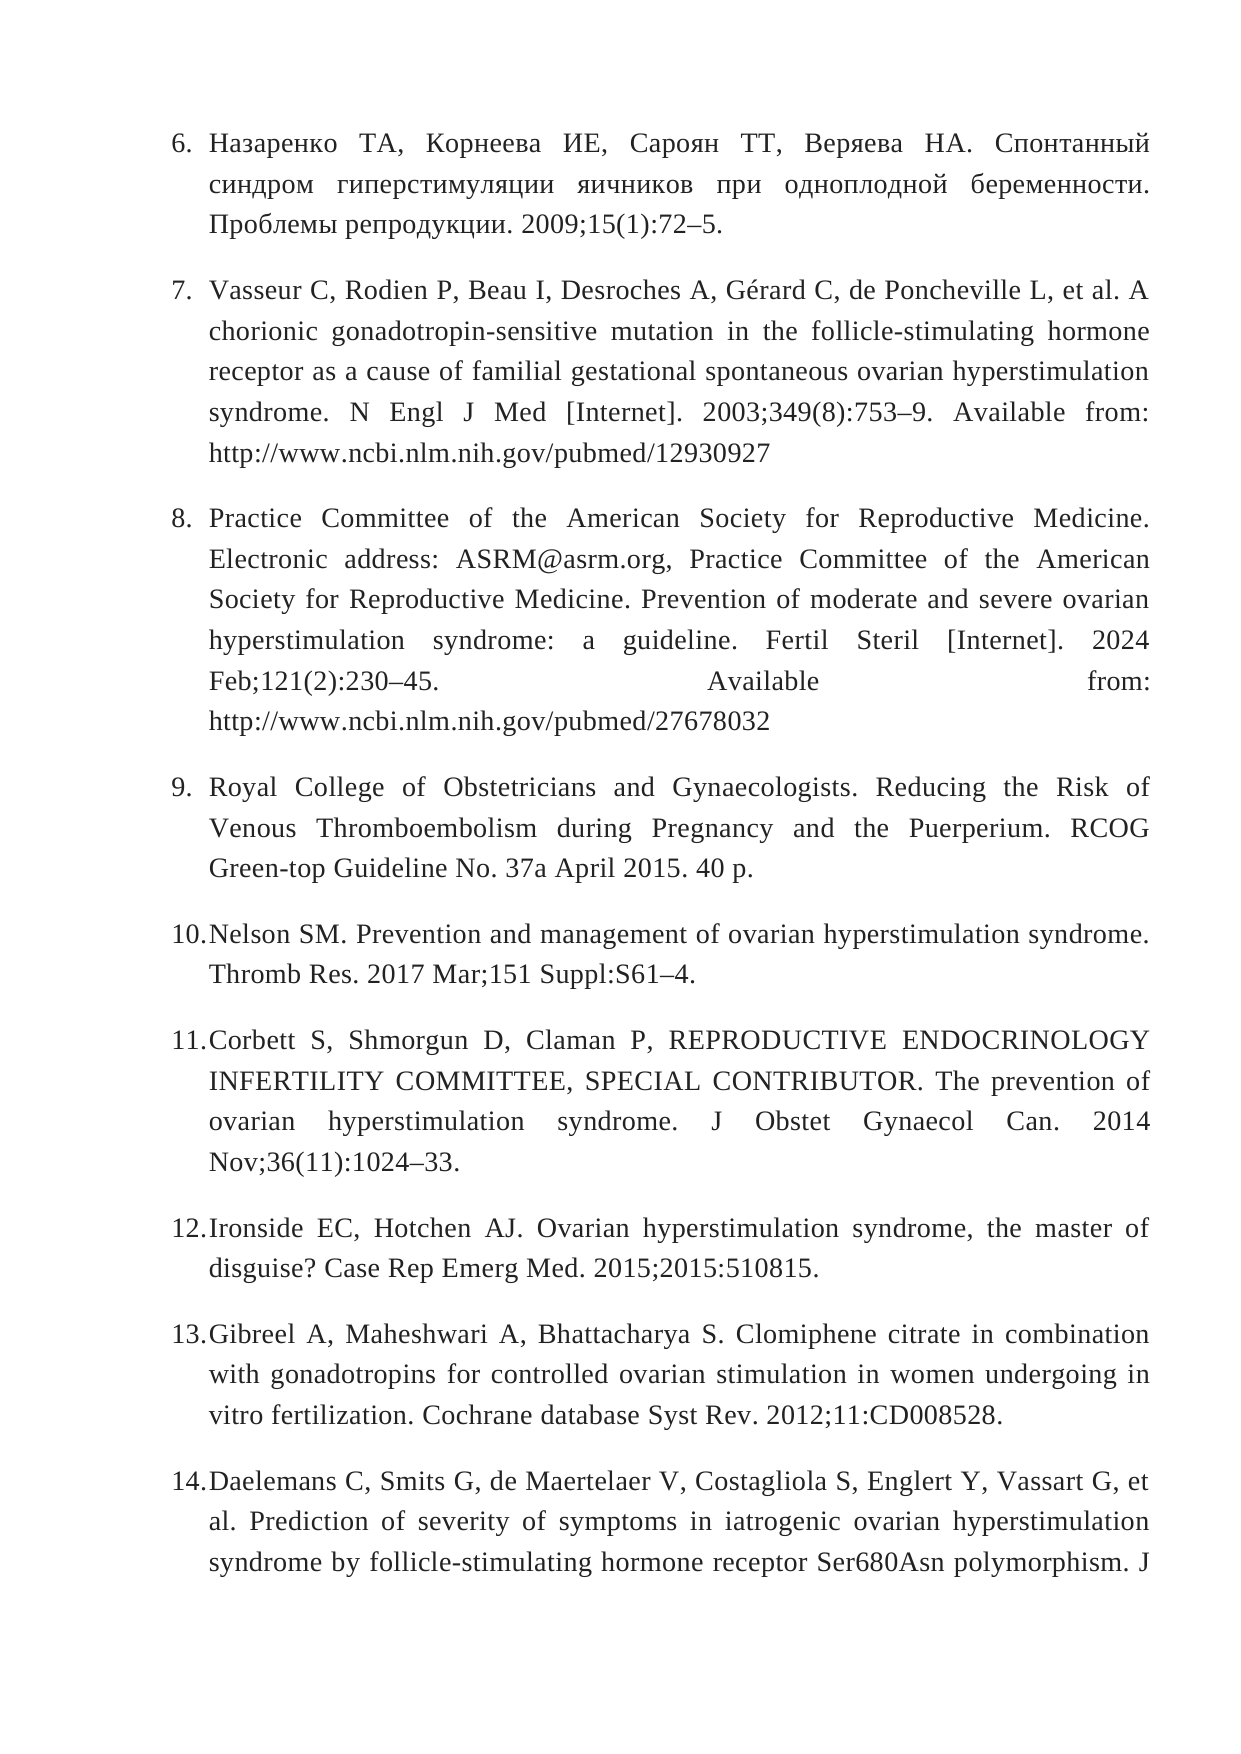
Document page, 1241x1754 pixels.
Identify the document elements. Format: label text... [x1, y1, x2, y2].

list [171, 1456, 1152, 1577]
list Corbett S, Shmorgun D, Claman P, REPRODUCTIVE ENDOCRINOLOGY INFERTILITY COMMITTEE, SPECIAL CONTRIBUTOR. The prevention of ovarian hyperstimulation syndrome. J Obstet Gynaecol Can. 2014 Nov;36(11):1024–33. [171, 1015, 1152, 1177]
list Vasseur C, Rodien P, Beau I, Desroches A, Gérard C, de Poncheville L, et al. A chorionic gonadotropin-sensitive mutation in the follicle-stimulating hormone receptor as a cause of familial gestational spontaneous ovarian hyperstimulation syndrome. N Engl J Med [Internet]. 2003;349(8):753–9. Available from: http://www.ncbi.nlm.nih.gov/pubmed/12930927 [171, 265, 1152, 468]
list Ironside EC, Hotchen AJ. Ovarian hyperstimulation syndrome, the master of disguise? Case Rep Emerg Med. 2015;2015:510815. [171, 1202, 1152, 1284]
list Practice Committee of the American Society for Reproductive Medicine. Electronic address: ASRM@asrm.org, Practice Committee of the American Society for Reproductive Medicine. Prevention of moderate and severe ovarian hyperstimulation syndrome: a guideline. Fertil Steril [Internet]. 2024 Feb;121(2):230–45. Available from: http://www.ncbi.nlm.nih.gov/pubmed/27678032 [171, 493, 1152, 737]
list Назаренко ТА, Корнеева ИЕ, Сароян TT, Веряева НА. Спонтанный синдром гиперстимуляции яичников при одноплодной беременности. Проблемы репродукции. 2009;15(1):72–5. [171, 118, 1152, 240]
list Royal College of Obstetricians and Gynaecologists. Reducing the Risk of Venous Thromboembolism during Pregnancy and the Puerperium. RCOG Green-top Guideline No. 37a April 2015. 40 p. [171, 762, 1152, 884]
list Gibreel A, Maheshwari A, Bhattacharya S. Clomiphene citrate in combination with gonadotropins for controlled ovarian stimulation in women undergoing in vitro fertilization. Cochrane database Syst Rev. 2012;11:CD008528. [171, 1309, 1152, 1431]
list Nelson SM. Prevention and management of ovarian hyperstimulation syndrome. Thromb Res. 2017 Mar;151 Suppl:S61–4. [171, 909, 1152, 990]
